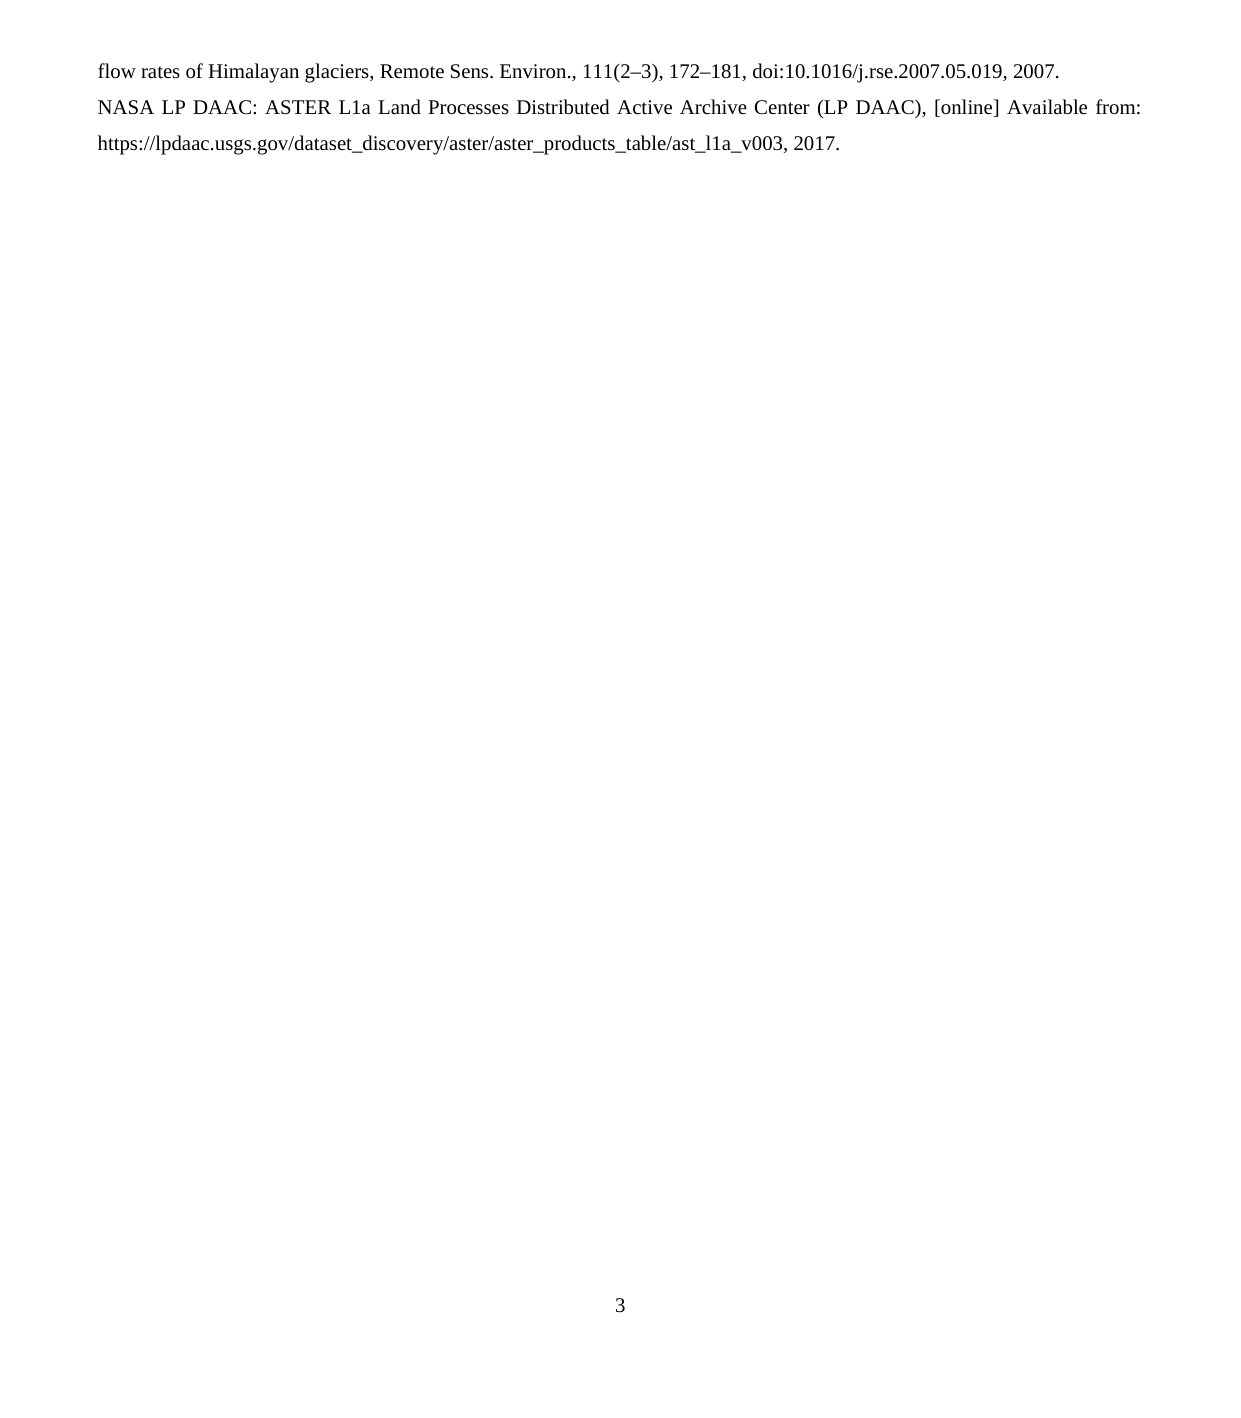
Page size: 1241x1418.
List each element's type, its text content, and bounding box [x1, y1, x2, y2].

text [97, 59, 1143, 83]
text NASA LP DAAC: ASTER L1a Land Processes Distributed Active Archive Center (LP DAAC), [online] Available from: https://lpdaac.usgs.gov/dataset_discovery/aster/aster_products_table/ast_l1a_v003, 2017. [97, 95, 1143, 155]
